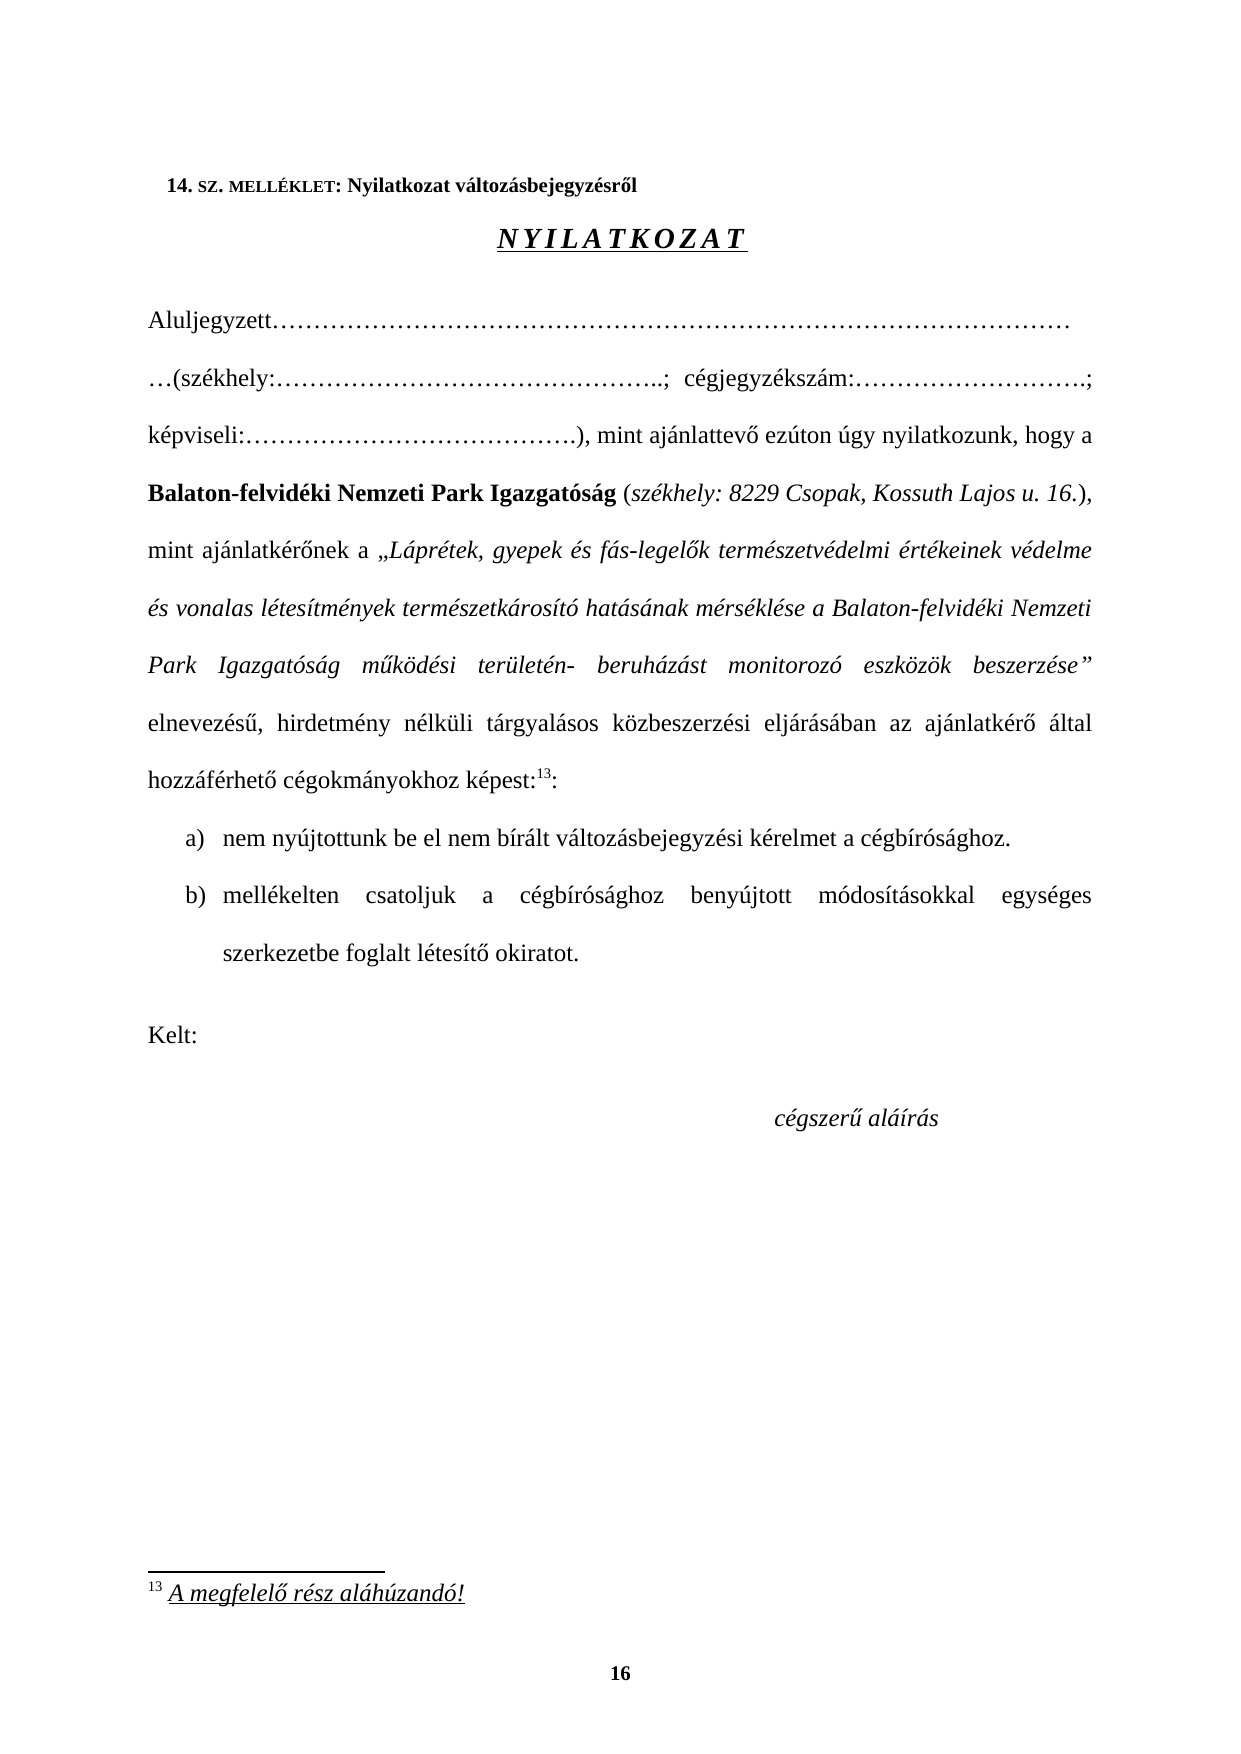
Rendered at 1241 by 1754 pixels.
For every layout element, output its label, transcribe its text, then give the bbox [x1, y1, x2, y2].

subtitle sz. melléklet: Nyilatkozat változásbejegyzésről [166, 173, 1093, 197]
list mellékelten csatoljuk a cégbírósághoz benyújtott módosításokkal egységes szerkezetbe foglalt létesítő okiratot. [185, 880, 1093, 966]
text Kelt: [148, 1020, 1093, 1049]
text Nyilatkozat [148, 222, 1093, 255]
list nem nyújtottunk be el nem bírált változásbejegyzési kérelmet a cégbírósághoz. [185, 823, 1093, 851]
text cégszerű aláírás [148, 1103, 1093, 1131]
text Aluljegyzett………………………………………………………………………………………(székhely:………………………………………..; cégjegyzékszám:……………………….; képviseli:………………………………….), mint ajánlattevő ezúton úgy nyilatkozunk, hogy a Balaton-felvidéki Nemzeti Park Igazgatóság (székhely: 8229 Csopak, Kossuth Lajos u. 16.), mint ajánlatkérőnek a „Láprétek, gyepek és fás-legelők természetvédelmi értékeinek védelme és vonalas létesítmények természetkárosító hatásának mérséklése a Balaton-felvidéki Nemzeti Park Igazgatóság működési területén- beruházást monitorozó eszközök beszerzése” elnevezésű, hirdetmény nélküli tárgyalásos közbeszerzési eljárásában az ajánlatkérő által hozzáférhető cégokmányokhoz képest:: [148, 305, 1093, 794]
